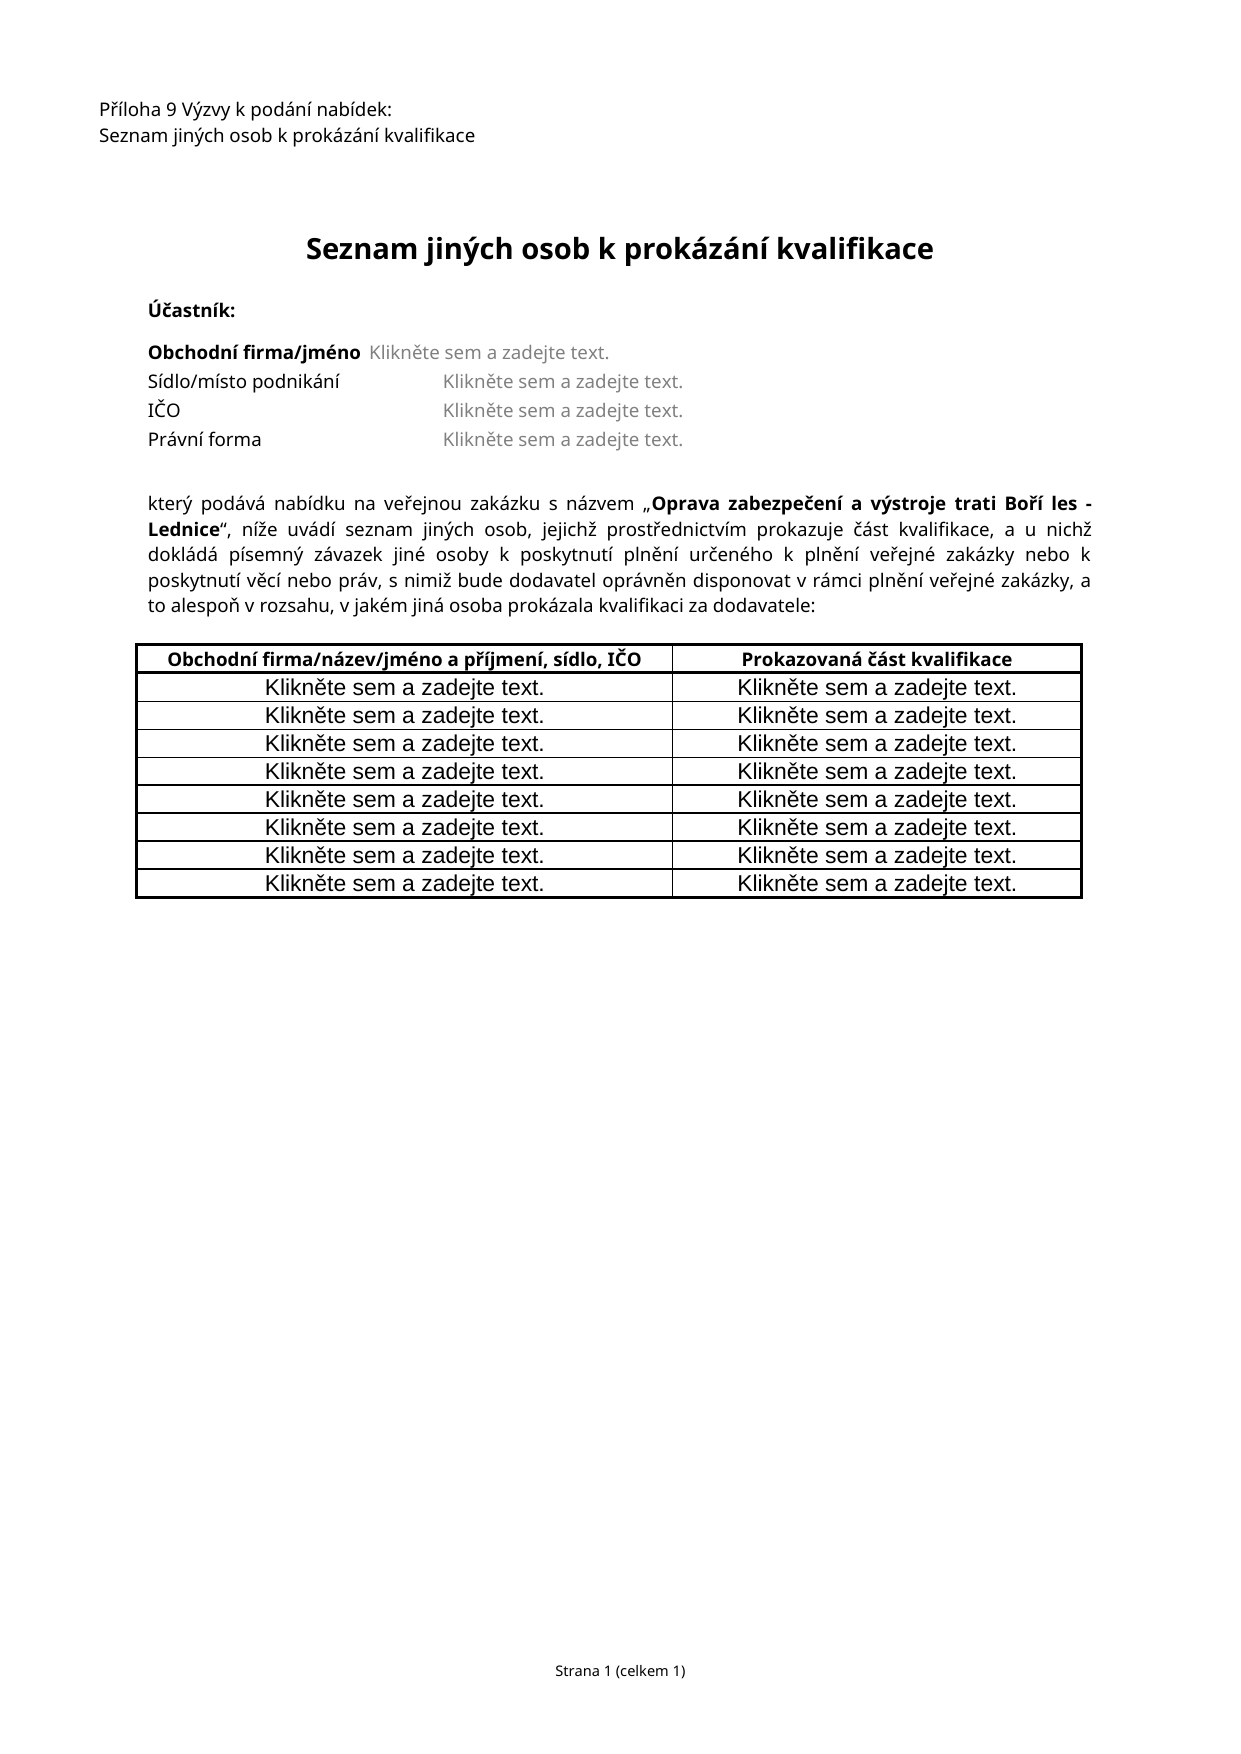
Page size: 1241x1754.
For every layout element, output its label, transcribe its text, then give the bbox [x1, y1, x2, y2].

text který podává nabídku na veřejnou zakázku s názvem „Oprava zabezpečení a výstroje trati Boří les - Lednice“, níže uvádí seznam jiných osob, jejichž prostřednictvím prokazuje část kvalifikace, a u nichž dokládá písemný závazek jiné osoby k poskytnutí plnění určeného k plnění veřejné zakázky nebo k poskytnutí věcí nebo práv, s nimiž bude dodavatel oprávněn disponovat v rámci plnění veřejné zakázky, a to alespoň v rozsahu, v jakém jiná osoba prokázala kvalifikaci za dodavatele: [148, 490, 1093, 618]
text Účastník: [148, 293, 1093, 324]
text Obchodní firma/jméno [148, 336, 1093, 365]
table_header Obchodní firma/název/jméno a příjmení, sídlo, IČO [138, 646, 672, 671]
title Seznam jiných osob k prokázání kvalifikace [148, 228, 1093, 268]
text Sídlo/místo podnikání [148, 365, 1093, 394]
text IČO [148, 394, 1093, 423]
table_header Prokazovaná část kvalifikace [673, 646, 1080, 671]
text Právní forma [148, 423, 1093, 452]
